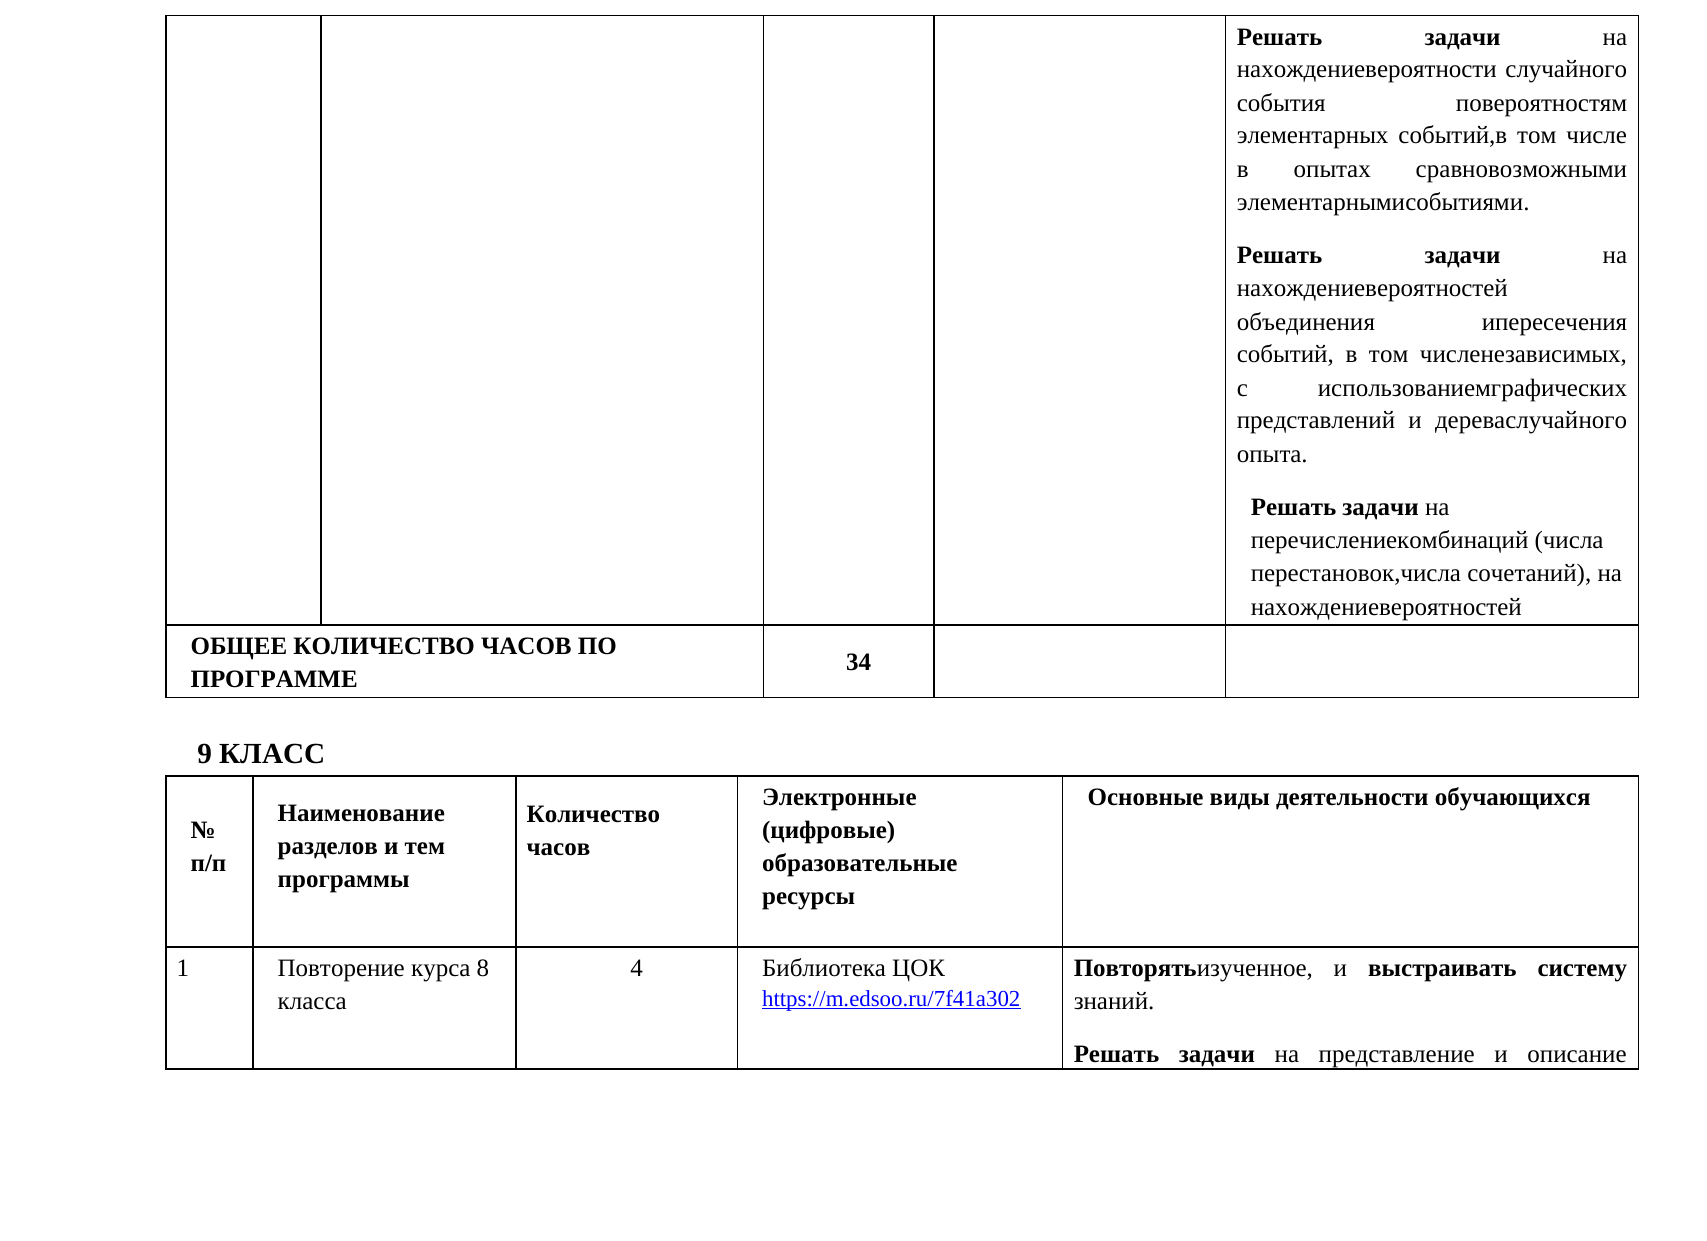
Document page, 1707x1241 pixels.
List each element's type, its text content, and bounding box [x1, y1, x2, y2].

table_cell 7 [167, 16, 320, 624]
table_cell 34 [764, 626, 933, 697]
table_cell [1226, 16, 1638, 624]
table_cell 4 [764, 16, 933, 624]
text 9 КЛАСС [190, 737, 1618, 770]
table_header Основные виды деятельности обучающихся [1063, 777, 1638, 946]
table_header Электронные (цифровые) образовательные ресурсы [738, 777, 1062, 946]
table_cell 4 [517, 948, 737, 1068]
table_cell [935, 626, 1225, 697]
table_cell ОБЩЕЕ КОЛИЧЕСТВО ЧАСОВ ПО ПРОГРАММЕ [167, 626, 763, 697]
table_cell 1 [167, 948, 252, 1068]
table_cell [935, 16, 1225, 624]
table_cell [1063, 948, 1638, 1068]
table_header Наименование разделов и тем программы [254, 777, 515, 946]
table_header Количество часов [517, 777, 737, 946]
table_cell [254, 948, 515, 1068]
table_cell [1226, 626, 1638, 697]
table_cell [738, 948, 1062, 1068]
table_header № п/п [167, 777, 252, 946]
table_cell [322, 16, 763, 624]
